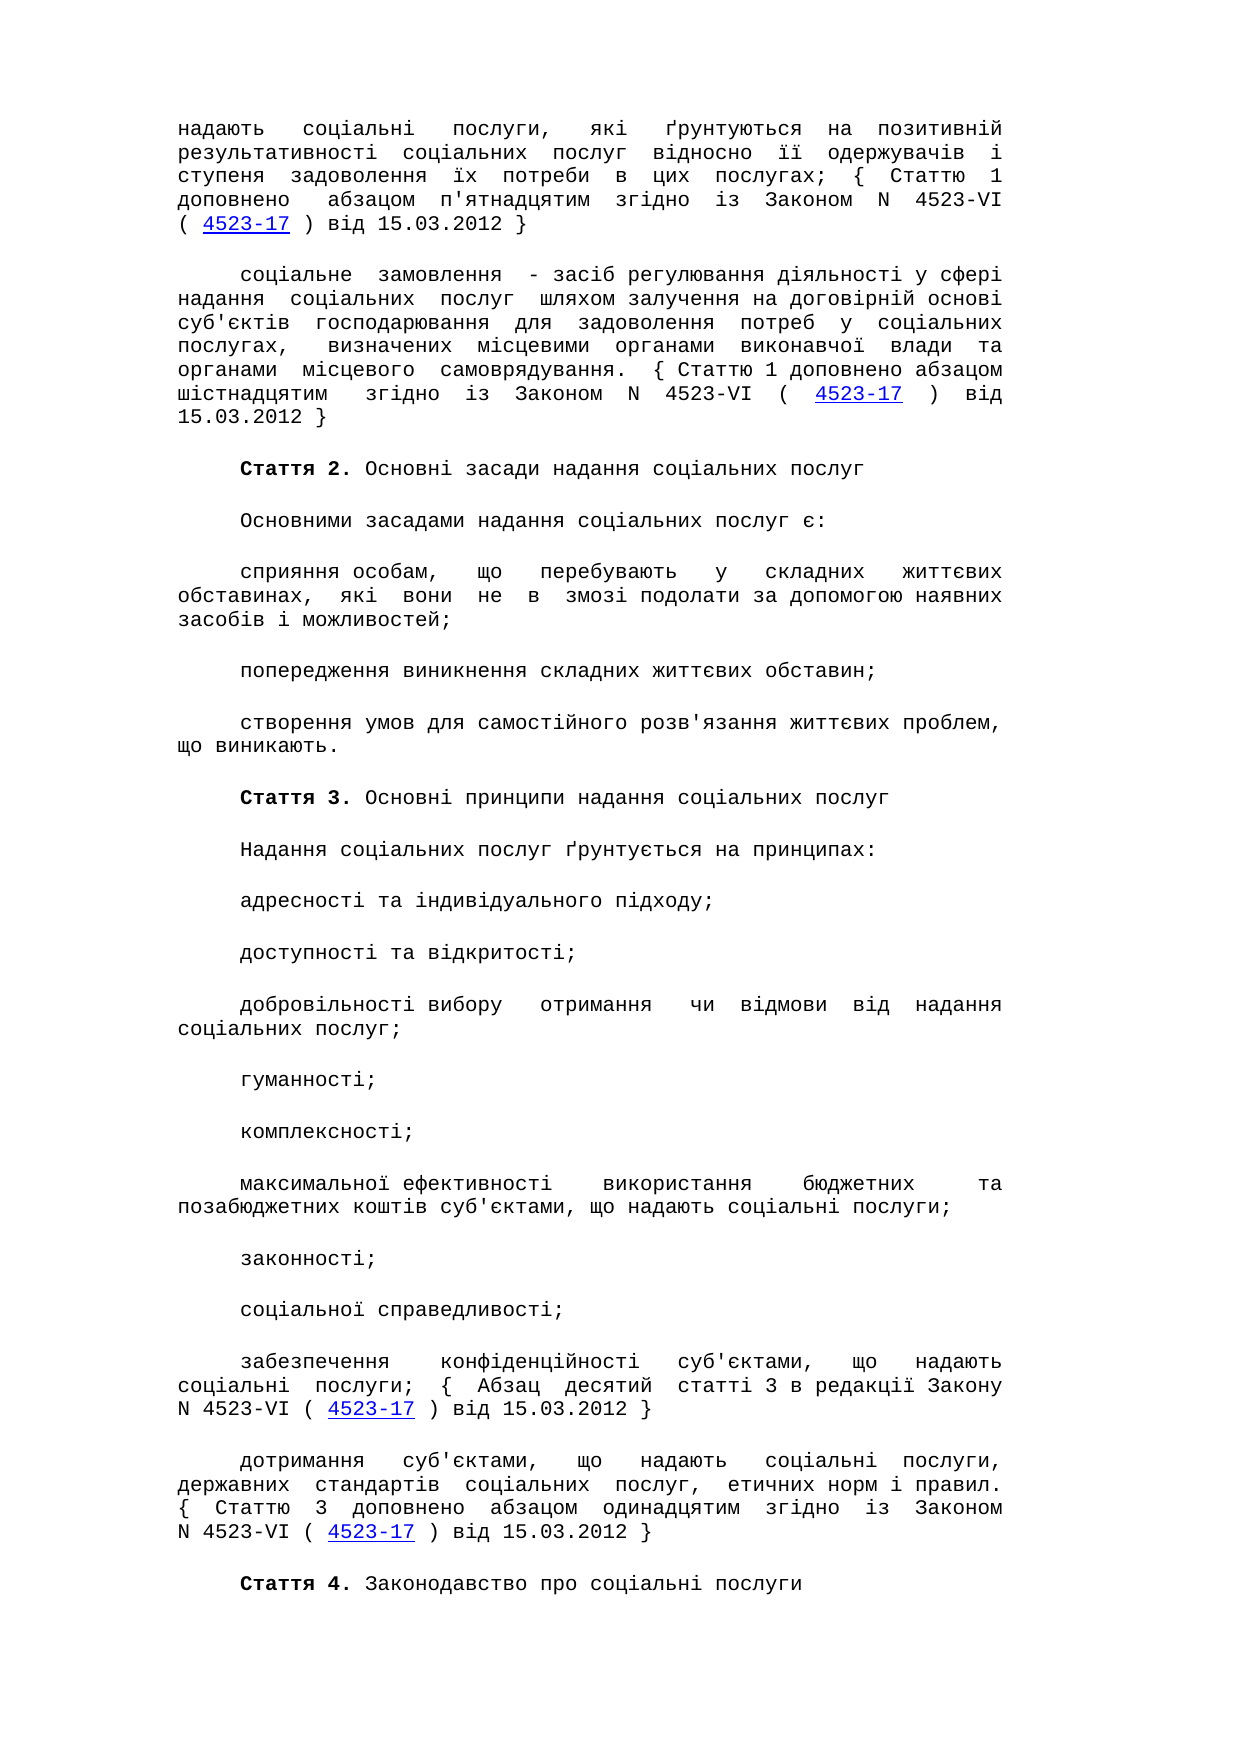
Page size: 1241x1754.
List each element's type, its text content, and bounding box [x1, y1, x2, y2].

text соціальне замовлення - засіб регулювання діяльності у сфері надання соціальних послуг шляхом залучення на договірній основі суб'єктів господарювання для задоволення потреб у соціальних послугах, визначених місцевими органами виконавчої влади та органами місцевого самоврядування. { Статтю 1 доповнено абзацом шістнадцятим згідно із Законом N 4523-VI ( 4523-17 ) від 15.03.2012 } [177, 264, 1152, 458]
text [177, 118, 1152, 264]
text доступності та відкритості; [177, 942, 1152, 994]
text максимальної ефективності використання бюджетних та позабюджетних коштів суб'єктами, що надають соціальні послуги; [177, 1172, 1152, 1248]
text Надання соціальних послуг ґрунтується на принципах: [177, 839, 1152, 891]
text дотримання суб'єктами, що надають соціальні послуги, державних стандартів соціальних послуг, етичних норм і правил. { Статтю 3 доповнено абзацом одинадцятим згідно із Законом N 4523-VI ( 4523-17 ) від 15.03.2012 } [177, 1450, 1152, 1573]
text адресності та індивідуального підходу; [177, 891, 1152, 942]
text законності; [177, 1248, 1152, 1299]
text Стаття 3. Основні принципи надання соціальних послуг [177, 787, 1152, 839]
text сприяння особам, що перебувають у складних життєвих обставинах, які вони не в змозі подолати за допомогою наявних засобів і можливостей; [177, 561, 1152, 660]
text Стаття 4. Законодавство про соціальні послуги [177, 1573, 1152, 1624]
text попередження виникнення складних життєвих обставин; [177, 660, 1152, 712]
text Основними засадами надання соціальних послуг є: [177, 509, 1152, 561]
text гуманності; [177, 1069, 1152, 1121]
text створення умов для самостійного розв'язання життєвих проблем, що виникають. [177, 712, 1152, 787]
text добровільності вибору отримання чи відмови від надання соціальних послуг; [177, 994, 1152, 1069]
text забезпечення конфіденційності суб'єктами, що надають соціальні послуги; { Абзац десятий статті 3 в редакції Закону N 4523-VI ( 4523-17 ) від 15.03.2012 } [177, 1351, 1152, 1450]
text Стаття 2. Основні засади надання соціальних послуг [177, 458, 1152, 509]
text соціальної справедливості; [177, 1299, 1152, 1351]
text комплексності; [177, 1121, 1152, 1172]
